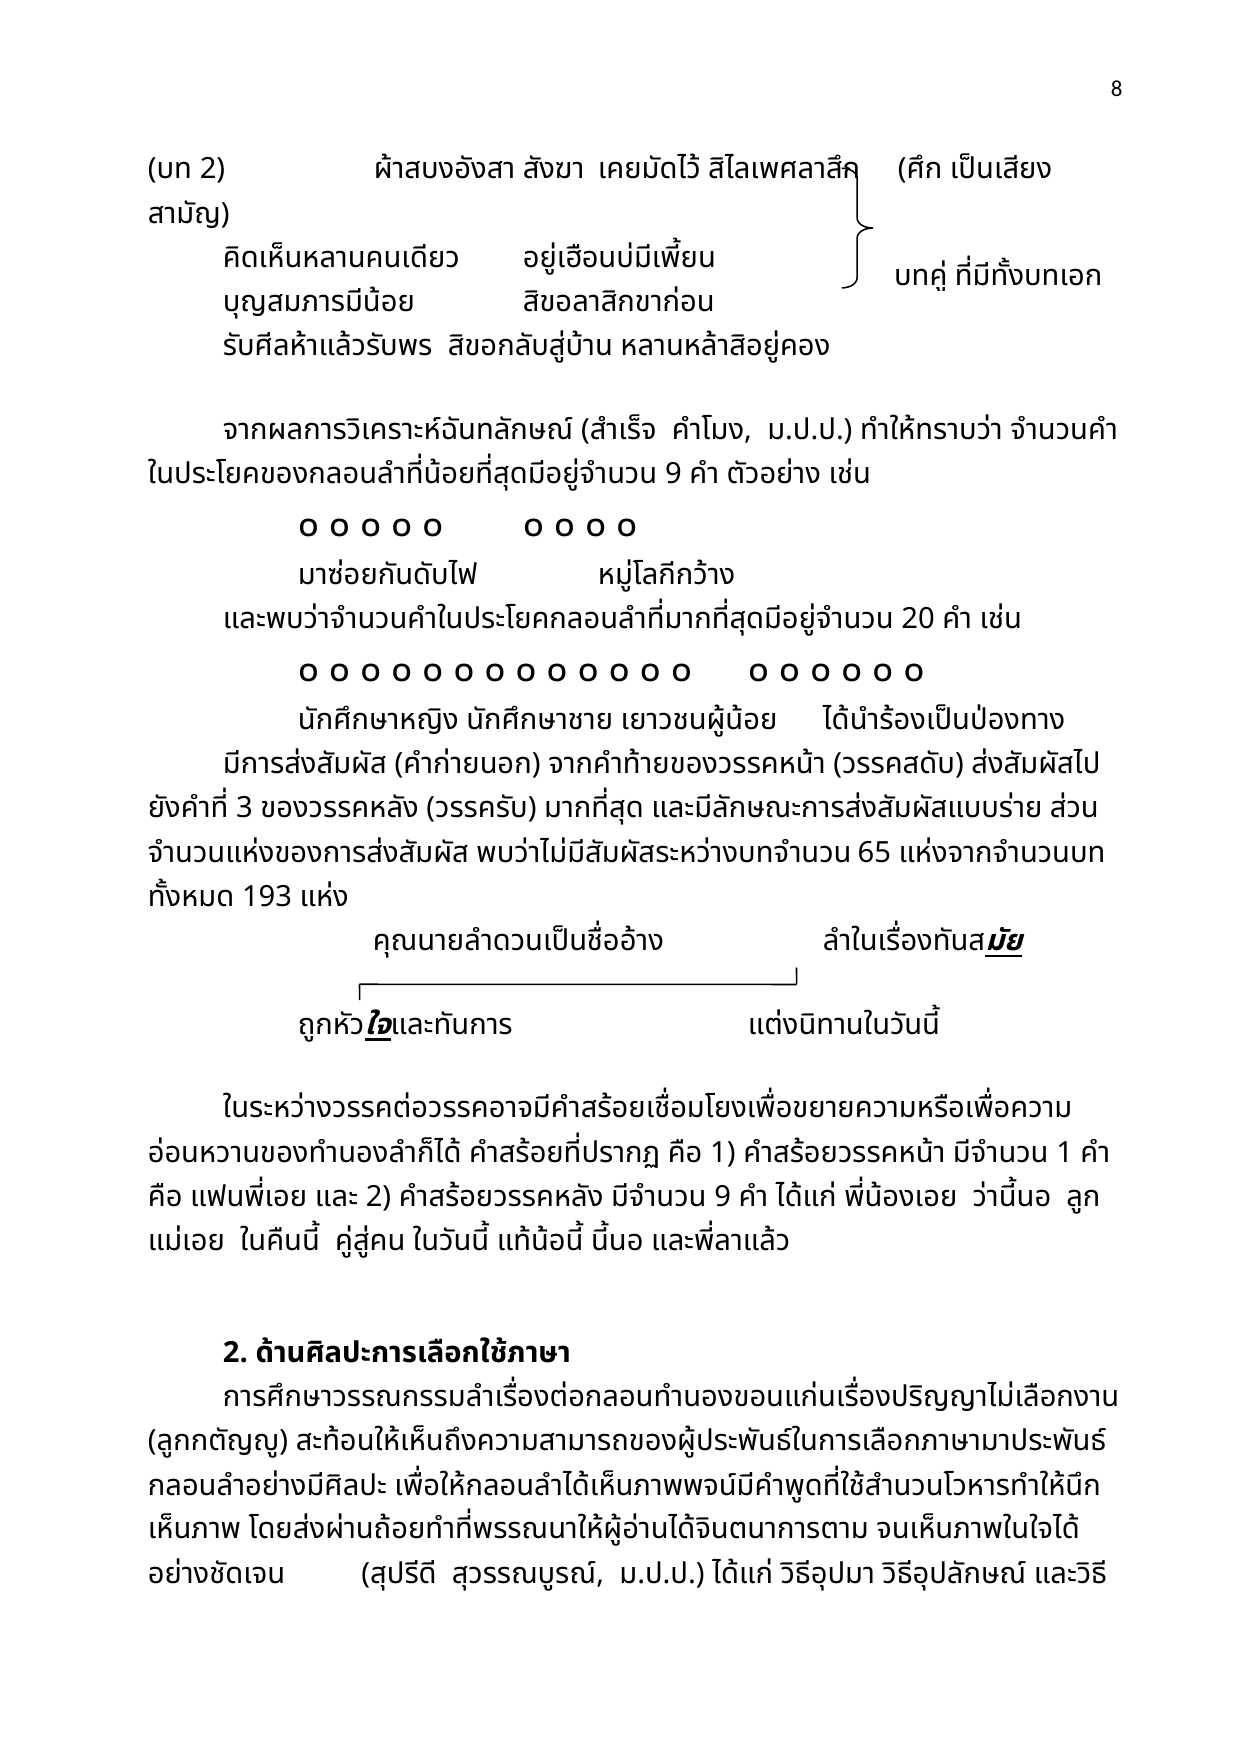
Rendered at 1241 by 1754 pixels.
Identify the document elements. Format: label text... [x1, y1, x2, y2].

text บุญสมภารมีน้อย สิขอลาสิกขาก่อน [148, 280, 1122, 324]
text ๐ ๐ ๐ ๐ ๐ ๐ ๐ ๐ ๐ [223, 497, 1122, 553]
text 2. ด้านศิลปะการเลือกใช้ภาษา [148, 1331, 1122, 1376]
text คิดเห็นหลานคนเดียว อยู่เฮือนบ่มีเพี้ยน [858, 236, 1122, 280]
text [148, 1376, 1122, 1596]
text ๐ ๐ ๐ ๐ ๐ ๐ ๐ ๐ ๐ ๐ ๐ ๐ ๐ ๐ ๐ ๐ ๐ ๐ ๐ [223, 642, 1122, 698]
text มีการส่งสัมผัส (คำก่ายนอก) จากคำท้ายของวรรคหน้า (วรรคสดับ) ส่งสัมผัสไปยังคำที่ 3 ของวรรคหลัง (วรรครับ) มากที่สุด และมีลักษณะการส่งสัมผัสแบบร่าย ส่วนจำนวนแห่งของการส่งสัมผัส พบว่าไม่มีสัมผัสระหว่างบทจำนวน65 แห่งจากจำนวนบททั้งหมด 193 แห่ง [148, 742, 1122, 919]
text นักศึกษาหญิง นักศึกษาชาย เยาวชนผู้น้อย ได้นำร้องเป็นป่องทาง [148, 698, 1122, 742]
text รับศีลห้าแล้วรับพร สิขอกลับสู่บ้าน หลานหล้าสิอยู่คอง [148, 324, 1122, 368]
text คุณนายลำดวนเป็นชื่ออ้าง ลำในเรื่องทันสมัย [298, 919, 1122, 963]
text คิดเห็นหลานคนเดียว อยู่เฮือนบ่มีเพี้ยน [148, 236, 856, 280]
text จากผลการวิเคราะห์ฉันทลักษณ์ (สำเร็จ คำโมง, ม.ป.ป.) ทำให้ทราบว่า จำนวนคำในประโยคของกลอนลำที่น้อยที่สุดมีอยู่จำนวน 9 คำ ตัวอย่าง เช่น [148, 408, 1122, 497]
text ถูกหัวใจและทันการ แต่งนิทานในวันนี้ [223, 1003, 1122, 1047]
text และพบว่าจำนวนคำในประโยคกลอนลำที่มากที่สุดมีอยู่จำนวน 20 คำ เช่น [148, 597, 1122, 642]
text (บท 2) ผ้าสบงอังสา สังฆา เคยมัดไว้ สิไลเพศลาสึก (ศึก เป็นเสียง สามัญ) [148, 148, 1122, 236]
text มาซ่อยกันดับไฟ หมู่โลกีกว้าง [223, 553, 1122, 597]
text ในระหว่างวรรคต่อวรรคอาจมีคำสร้อยเชื่อมโยงเพื่อขยายความหรือเพื่อความอ่อนหวานของทำนองลำก็ได้ คำสร้อยที่ปรากฏ คือ 1) คำสร้อยวรรคหน้า มีจำนวน 1 คำ คือ แฟนพี่เอย และ 2) คำสร้อยวรรคหลัง มีจำนวน 9 คำ ได้แก่ พี่น้องเอย ว่านี้นอ ลูกแม่เอย ในคืนนี้ คู่สู่คน ในวันนี้ แท้น้อนี้ นี้นอ และพี่ลาแล้ว [148, 1087, 1122, 1264]
